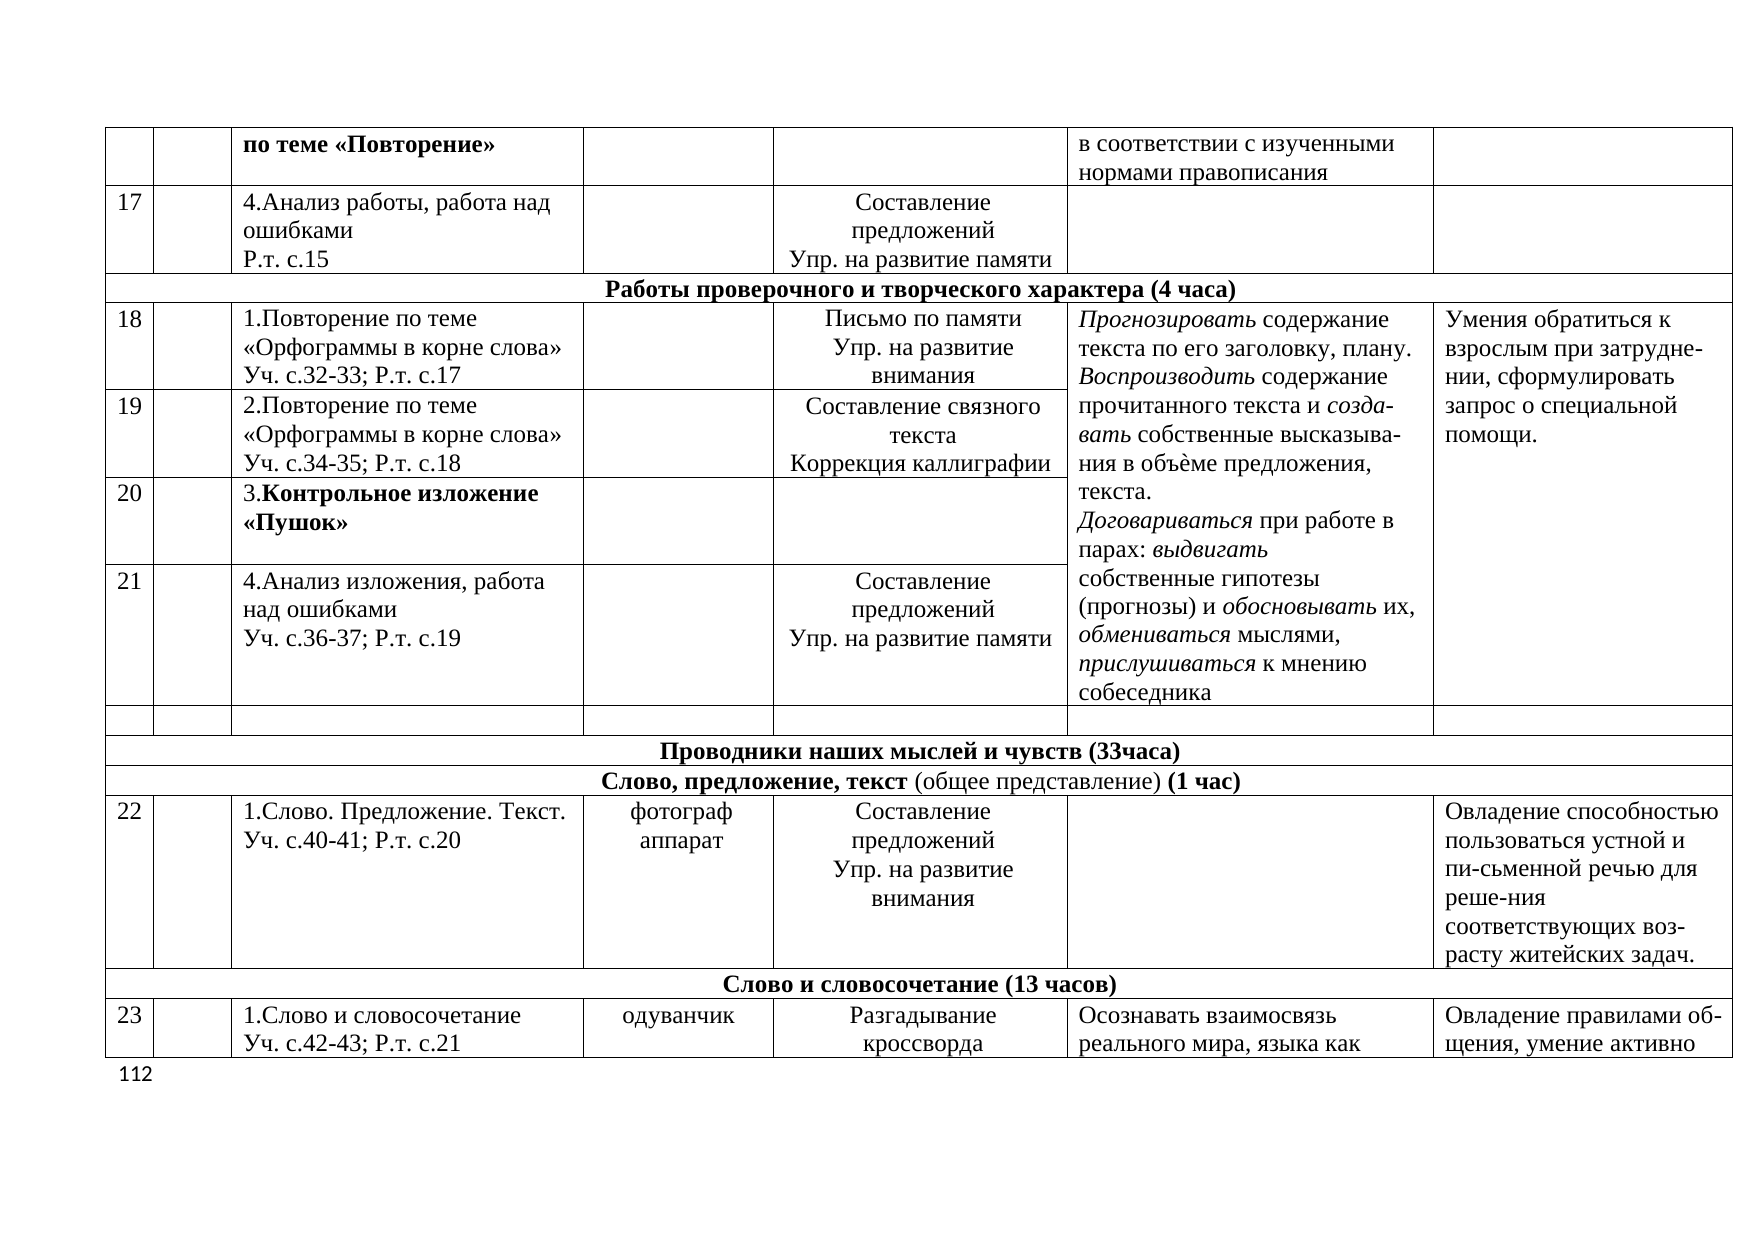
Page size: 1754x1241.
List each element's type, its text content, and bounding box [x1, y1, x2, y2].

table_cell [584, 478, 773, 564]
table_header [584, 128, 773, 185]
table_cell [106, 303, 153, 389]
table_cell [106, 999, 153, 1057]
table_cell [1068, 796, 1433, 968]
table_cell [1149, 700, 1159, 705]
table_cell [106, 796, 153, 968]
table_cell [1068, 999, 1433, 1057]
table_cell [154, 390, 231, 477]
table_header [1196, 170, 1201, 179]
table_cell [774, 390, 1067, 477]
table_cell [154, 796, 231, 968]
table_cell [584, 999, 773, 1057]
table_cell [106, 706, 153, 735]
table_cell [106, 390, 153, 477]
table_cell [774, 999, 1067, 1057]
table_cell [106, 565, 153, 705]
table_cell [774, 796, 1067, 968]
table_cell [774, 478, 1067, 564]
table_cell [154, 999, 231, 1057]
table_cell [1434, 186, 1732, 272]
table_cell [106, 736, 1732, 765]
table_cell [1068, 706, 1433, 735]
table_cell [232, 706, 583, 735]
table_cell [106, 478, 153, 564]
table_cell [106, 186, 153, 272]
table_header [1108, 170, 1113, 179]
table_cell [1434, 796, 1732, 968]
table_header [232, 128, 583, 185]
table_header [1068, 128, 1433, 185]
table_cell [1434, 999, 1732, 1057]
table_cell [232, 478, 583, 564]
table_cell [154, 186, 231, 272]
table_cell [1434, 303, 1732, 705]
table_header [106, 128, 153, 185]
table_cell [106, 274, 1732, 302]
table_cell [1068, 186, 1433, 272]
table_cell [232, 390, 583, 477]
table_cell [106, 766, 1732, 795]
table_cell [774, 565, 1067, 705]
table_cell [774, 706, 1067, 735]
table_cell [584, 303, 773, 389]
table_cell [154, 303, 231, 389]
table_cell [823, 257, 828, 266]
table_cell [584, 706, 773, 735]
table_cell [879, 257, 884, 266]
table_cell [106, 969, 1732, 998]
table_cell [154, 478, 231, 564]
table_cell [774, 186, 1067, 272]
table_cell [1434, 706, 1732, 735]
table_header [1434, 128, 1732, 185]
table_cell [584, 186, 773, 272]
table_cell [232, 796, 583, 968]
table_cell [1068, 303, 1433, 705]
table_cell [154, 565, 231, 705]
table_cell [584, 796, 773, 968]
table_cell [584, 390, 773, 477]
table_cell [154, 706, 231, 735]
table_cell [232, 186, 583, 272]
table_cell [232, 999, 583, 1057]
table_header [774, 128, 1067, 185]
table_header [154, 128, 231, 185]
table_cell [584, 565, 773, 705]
text 112 [118, 1059, 1736, 1087]
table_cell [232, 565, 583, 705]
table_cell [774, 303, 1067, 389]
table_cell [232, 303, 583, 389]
